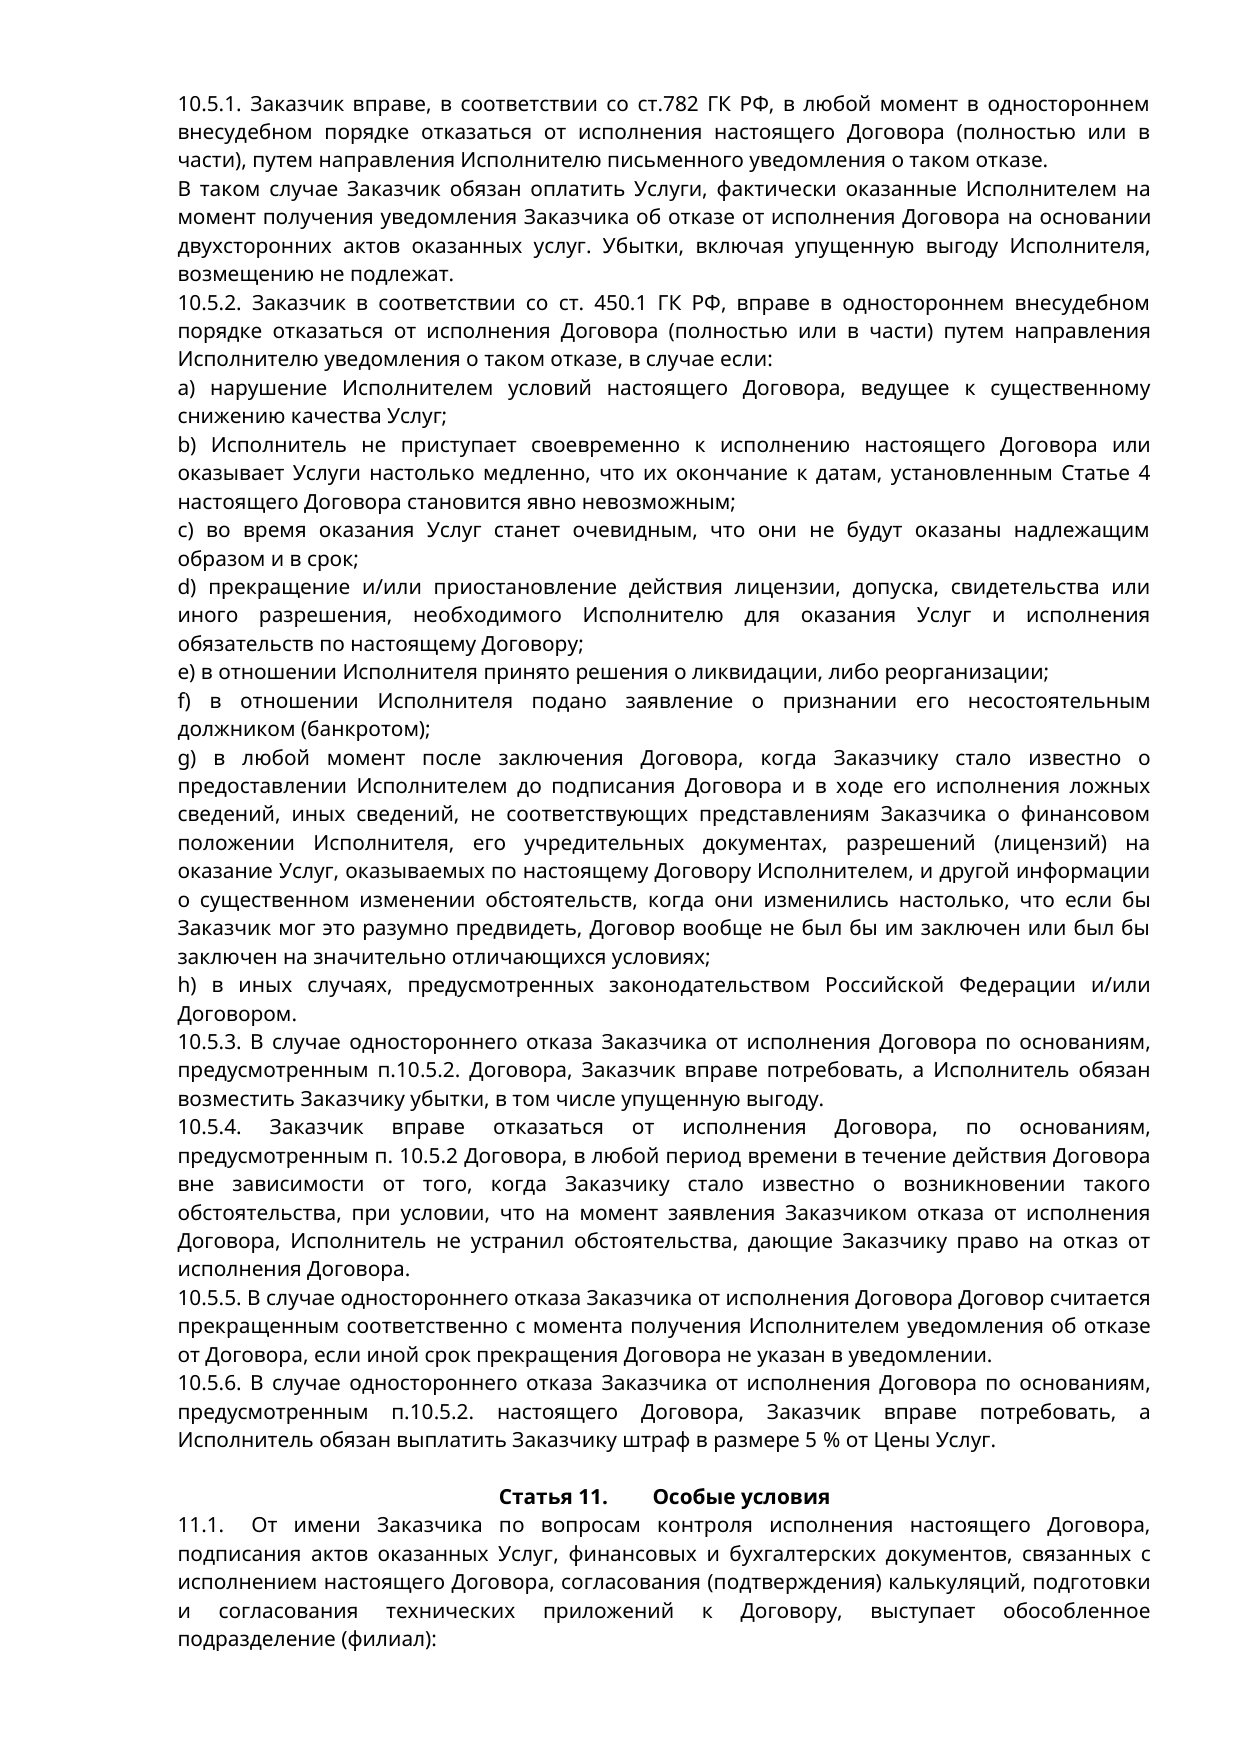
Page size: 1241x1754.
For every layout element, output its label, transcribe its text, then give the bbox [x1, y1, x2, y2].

text b) Исполнитель не приступает своевременно к исполнению настоящего Договора или оказывает Услуги настолько медленно, что их окончание к датам, установленным Статье 4 настоящего Договора становится явно невозможным; [177, 430, 1152, 515]
text 10.5.3. В случае одностороннего отказа Заказчика от исполнения Договора по основаниям, предусмотренным п.10.5.2. Договора, Заказчик вправе потребовать, а Исполнитель обязан возместить Заказчику убытки, в том числе упущенную выгоду. [177, 1027, 1152, 1112]
text 10.5.5. В случае одностороннего отказа Заказчика от исполнения Договора Договор считается прекращенным соответственно с момента получения Исполнителем уведомления об отказе от Договора, если иной срок прекращения Договора не указан в уведомлении. [177, 1283, 1152, 1368]
text h) в иных случаях, предусмотренных законодательством Российской Федерации и/или Договором. [177, 970, 1152, 1027]
text 10.5.4. Заказчик вправе отказаться от исполнения Договора, по основаниям, предусмотренным п. 10.5.2 Договора, в любой период времени в течение действия Договора вне зависимости от того, когда Заказчику стало известно о возникновении такого обстоятельства, при условии, что на момент заявления Заказчиком отказа от исполнения Договора, Исполнитель не устранил обстоятельства, дающие Заказчику право на отказ от исполнения Договора. [177, 1112, 1152, 1283]
list От имени Заказчика по вопросам контроля исполнения настоящего Договора, подписания актов оказанных Услуг, финансовых и бухгалтерских документов, связанных с исполнением настоящего Договора, согласования (подтверждения) калькуляций, подготовки и согласования технических приложений к Договору, выступает обособленное подразделение (филиал): [177, 1511, 1152, 1653]
text f) в отношении Исполнителя подано заявление о признании его несостоятельным должником (банкротом); [177, 686, 1152, 743]
text c) во время оказания Услуг станет очевидным, что они не будут оказаны надлежащим образом и в срок; [177, 515, 1152, 572]
text d) прекращение и/или приостановление действия лицензии, допуска, свидетельства или иного разрешения, необходимого Исполнителю для оказания Услуг и исполнения обязательств по настоящему Договору; [177, 572, 1152, 657]
text 10.5.6. В случае одностороннего отказа Заказчика от исполнения Договора по основаниям, предусмотренным п.10.5.2. настоящего Договора, Заказчик вправе потребовать, а Исполнитель обязан выплатить Заказчику штраф в размере 5 % от Цены Услуг. [177, 1368, 1152, 1454]
text g) в любой момент после заключения Договора, когда Заказчику стало известно о предоставлении Исполнителем до подписания Договора и в ходе его исполнения ложных сведений, иных сведений, не соответствующих представлениям Заказчика о финансовом положении Исполнителя, его учредительных документах, разрешений (лицензий) на оказание Услуг, оказываемых по настоящему Договору Исполнителем, и другой информации о существенном изменении обстоятельств, когда они изменились настолько, что если бы Заказчик мог это разумно предвидеть, Договор вообще не был бы им заключен или был бы заключен на значительно отличающихся условиях; [177, 743, 1152, 970]
text e) в отношении Исполнителя принято решения о ликвидации, либо реорганизации; [177, 657, 1152, 686]
text 10.5.2. Заказчик в соответствии со ст. 450.1 ГК РФ, вправе в одностороннем внесудебном порядке отказаться от исполнения Договора (полностью или в части) путем направления Исполнителю уведомления о таком отказе, в случае если: [177, 288, 1152, 373]
text В таком случае Заказчик обязан оплатить Услуги, фактически оказанные Исполнителем на момент получения уведомления Заказчика об отказе от исполнения Договора на основании двухсторонних актов оказанных услуг. Убытки, включая упущенную выгоду Исполнителя, возмещению не подлежат. [177, 174, 1152, 288]
text 10.5.1. Заказчик вправе, в соответствии со ст.782 ГК РФ, в любой момент в одностороннем внесудебном порядке отказаться от исполнения настоящего Договора (полностью или в части), путем направления Исполнителю письменного уведомления о таком отказе. [177, 89, 1152, 174]
subtitle Особые условия [177, 1482, 1152, 1511]
text a) нарушение Исполнителем условий настоящего Договора, ведущее к существенному снижению качества Услуг; [177, 373, 1152, 430]
